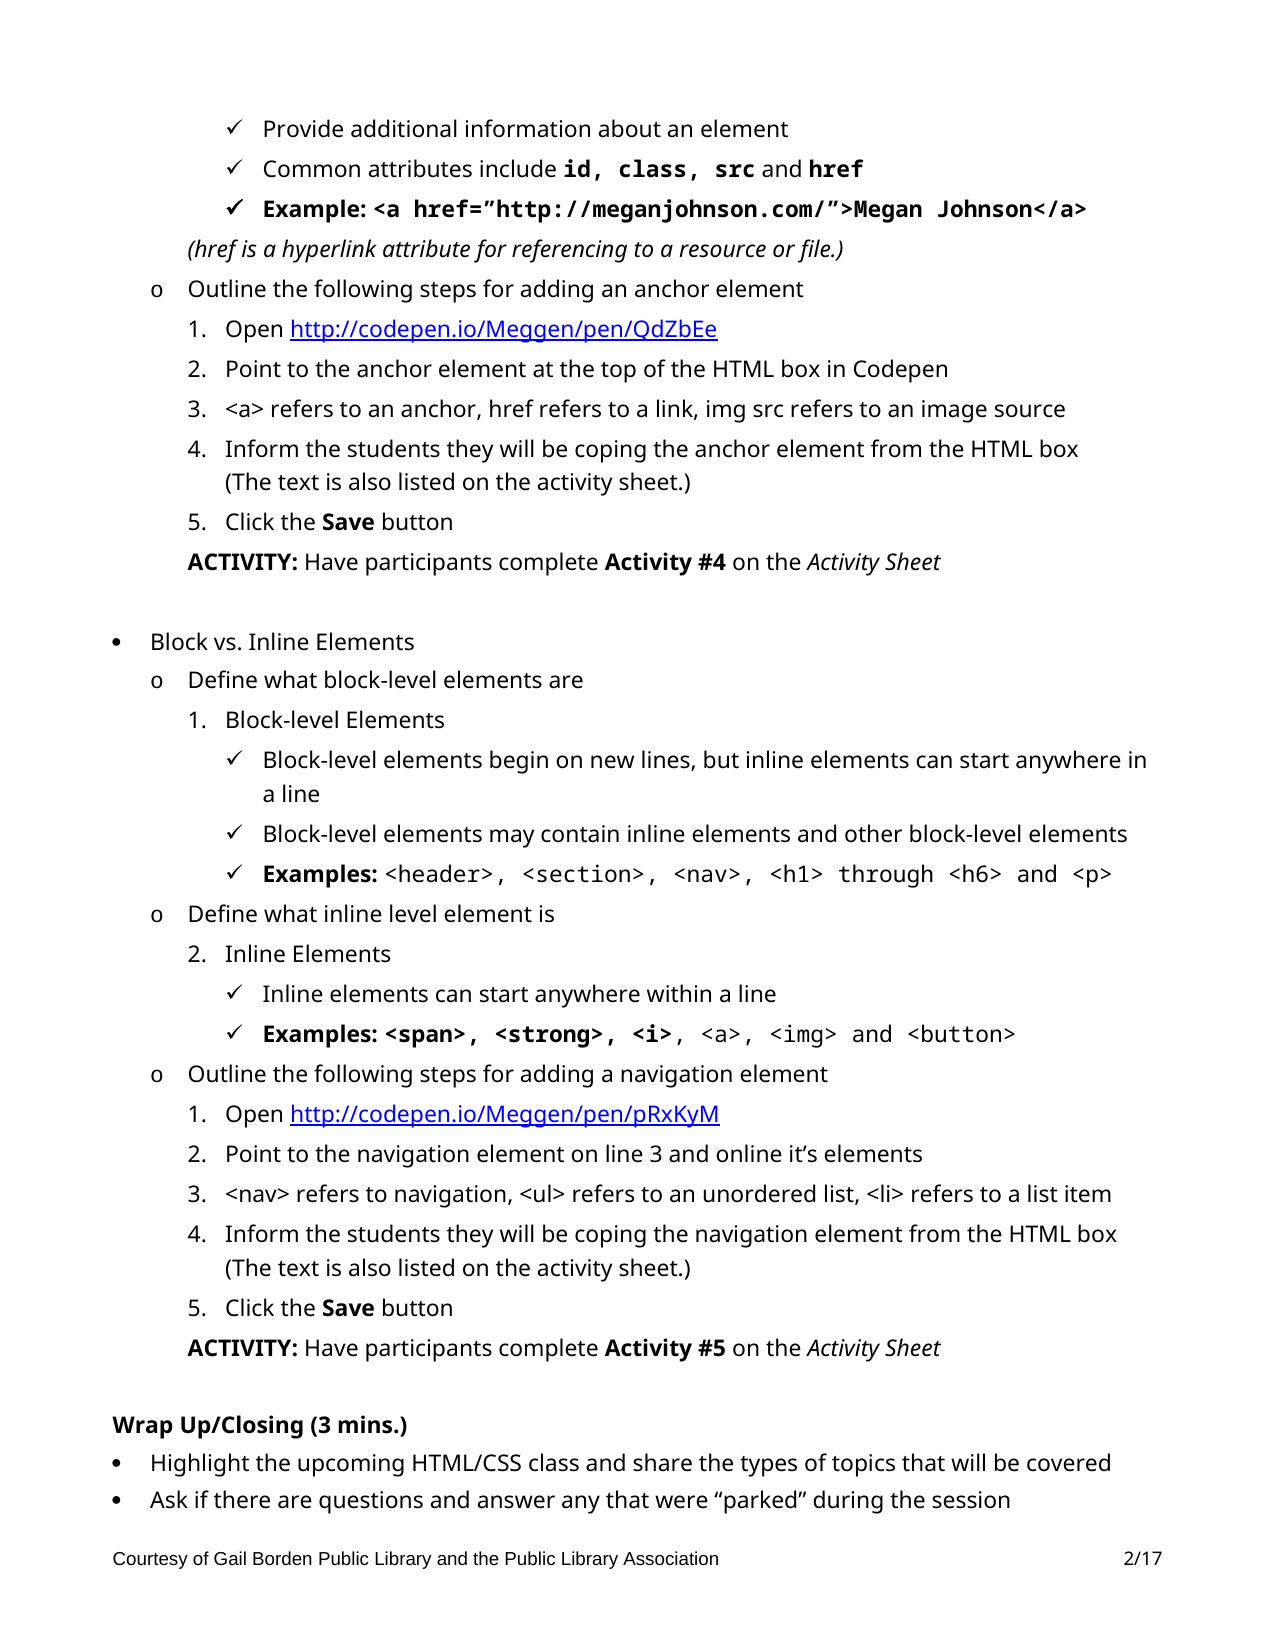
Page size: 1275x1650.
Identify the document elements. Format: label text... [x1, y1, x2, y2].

list <nav> refers to navigation, <ul> refers to an unordered list, <li> refers to a list item [187, 1178, 1162, 1209]
list (href is a hyperlink attribute for referencing to a resource or file.) [187, 232, 1162, 264]
list Open http://codepen.io/Meggen/pen/QdZbEe [187, 313, 1162, 344]
list Define what block-level elements are [150, 664, 1162, 695]
list Open http://codepen.io/Meggen/pen/pRxKyM [187, 1098, 1162, 1129]
list Ask if there are questions and answer any that were “parked” during the session [112, 1484, 1162, 1515]
list Define what inline level element is [150, 898, 1162, 929]
list Point to the anchor element at the top of the HTML box in Codepen [187, 353, 1162, 384]
list Point to the navigation element on line 3 and online it’s elements [187, 1138, 1162, 1169]
list Common attributes include id, class, src and href [225, 152, 1162, 184]
text Wrap Up/Closing (3 mins.) [112, 1409, 1162, 1440]
list Inline elements can start anywhere within a line [225, 978, 1162, 1009]
list Inline Elements [187, 938, 1162, 969]
list Provide additional information about an element [225, 112, 1162, 144]
list Example: <a href=”http://meganjohnson.com/”>Megan Johnson</a> [225, 192, 1162, 224]
list Block-level Elements [187, 704, 1162, 735]
list ACTIVITY: Have participants complete Activity #4 on the Activity Sheet [187, 546, 1162, 578]
list Outline the following steps for adding a navigation element [150, 1058, 1162, 1089]
list Outline the following steps for adding an anchor element [150, 272, 1162, 304]
list Examples: <header>, <section>, <nav>, <h1> through <h6> and <p> [225, 858, 1162, 889]
list Block vs. Inline Elements [112, 626, 1162, 658]
list ACTIVITY: Have participants complete Activity #5 on the Activity Sheet [187, 1332, 1162, 1363]
list <a> refers to an anchor, href refers to a link, img src refers to an image source [187, 393, 1162, 424]
list Examples: <span>, <strong>, <i>, <a>, <img> and <button> [225, 1018, 1162, 1049]
list Inform the students they will be coping the navigation element from the HTML box (The text is also listed on the activity sheet.) [187, 1218, 1162, 1283]
list Highlight the upcoming HTML/CSS class and share the types of topics that will be covered [112, 1447, 1162, 1478]
list Click the Save button [187, 506, 1162, 538]
list Click the Save button [187, 1292, 1162, 1323]
list Inform the students they will be coping the anchor element from the HTML box (The text is also listed on the activity sheet.) [187, 433, 1162, 498]
list Block-level elements begin on new lines, but inline elements can start anywhere in a line [225, 744, 1162, 809]
list Block-level elements may contain inline elements and other block-level elements [225, 818, 1162, 849]
